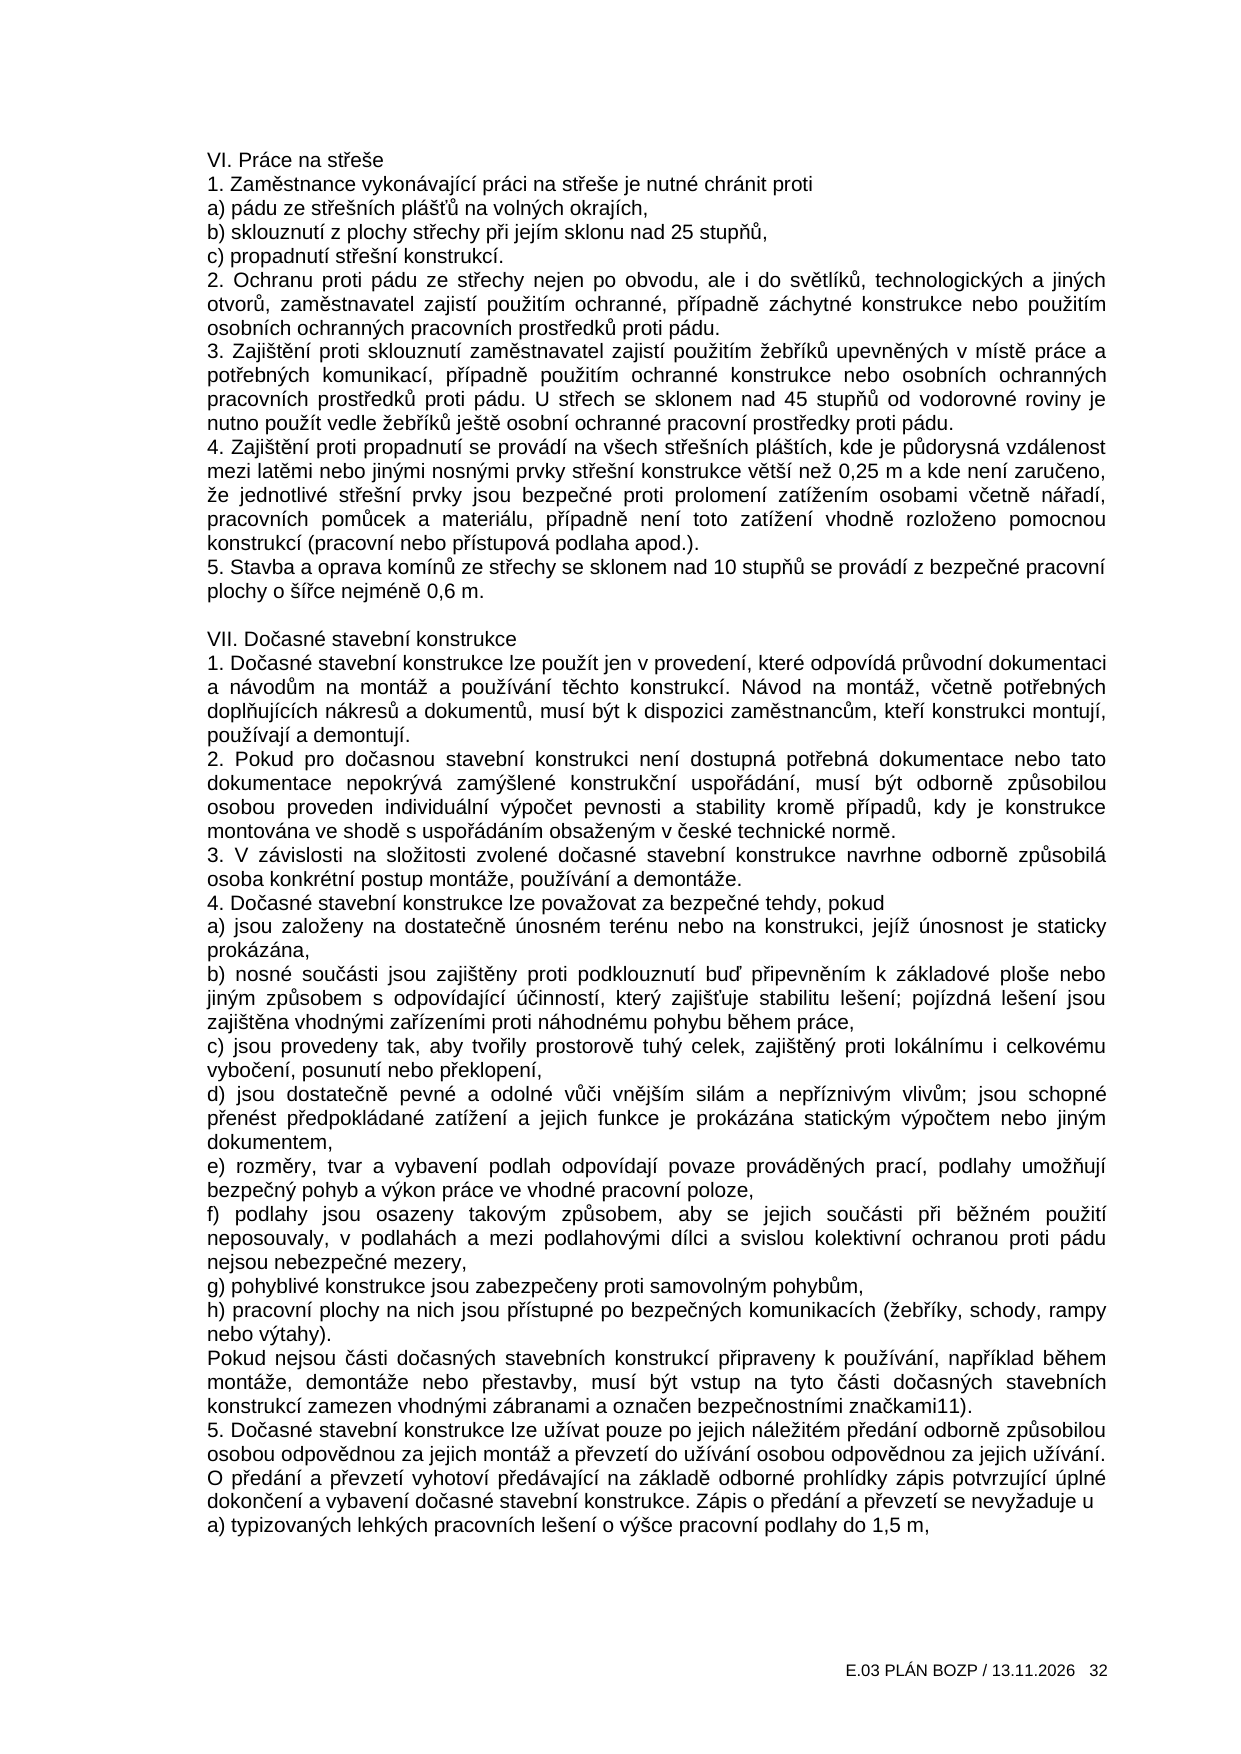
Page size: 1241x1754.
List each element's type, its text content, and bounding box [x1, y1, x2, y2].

text VI. Práce na střeše [207, 148, 1107, 172]
text b) nosné součásti jsou zajištěny proti podklouznutí buď připevněním k základové ploše nebo jiným způsobem s odpovídající účinností, který zajišťuje stabilitu lešení; pojízdná lešení jsou zajištěna vhodnými zařízeními proti náhodnému pohybu během práce, [207, 962, 1107, 1034]
text VII. Dočasné stavební konstrukce [207, 627, 1107, 651]
text a) jsou založeny na dostatečně únosném terénu nebo na konstrukci, jejíž únosnost je staticky prokázána, [207, 914, 1107, 962]
text 3. V závislosti na složitosti zvolené dočasné stavební konstrukce navrhne odborně způsobilá osoba konkrétní postup montáže, používání a demontáže. [207, 842, 1107, 890]
text 2. Pokud pro dočasnou stavební konstrukci není dostupná potřebná dokumentace nebo tato dokumentace nepokrývá zamýšlené konstrukční uspořádání, musí být odborně způsobilou osobou proveden individuální výpočet pevnosti a stability kromě případů, kdy je konstrukce montována ve shodě s uspořádáním obsaženým v české technické normě. [207, 747, 1107, 842]
text 2. Ochranu proti pádu ze střechy nejen po obvodu, ale i do světlíků, technologických a jiných otvorů, zaměstnavatel zajistí použitím ochranné, případně záchytné konstrukce nebo použitím osobních ochranných pracovních prostředků proti pádu. [207, 267, 1107, 339]
text 5. Stavba a oprava komínů ze střechy se sklonem nad 10 stupňů se provádí z bezpečné pracovní plochy o šířce nejméně 0,6 m. [207, 555, 1107, 603]
text 4. Zajištění proti propadnutí se provádí na všech střešních pláštích, kde je půdorysná vzdálenost mezi latěmi nebo jinými nosnými prvky střešní konstrukce větší než 0,25 m a kde není zaručeno, že jednotlivé střešní prvky jsou bezpečné proti prolomení zatížením osobami včetně nářadí, pracovních pomůcek a materiálu, případně není toto zatížení vhodně rozloženo pomocnou konstrukcí (pracovní nebo přístupová podlaha apod.). [207, 435, 1107, 555]
text d) jsou dostatečně pevné a odolné vůči vnějším silám a nepříznivým vlivům; jsou schopné přenést předpokládané zatížení a jejich funkce je prokázána statickým výpočtem nebo jiným dokumentem, [207, 1082, 1107, 1154]
text g) pohyblivé konstrukce jsou zabezpečeny proti samovolným pohybům, [207, 1274, 1107, 1298]
text c) jsou provedeny tak, aby tvořily prostorově tuhý celek, zajištěný proti lokálnímu i celkovému vybočení, posunutí nebo překlopení, [207, 1034, 1107, 1082]
text 5. Dočasné stavební konstrukce lze užívat pouze po jejich náležitém předání odborně způsobilou osobou odpovědnou za jejich montáž a převzetí do užívání osobou odpovědnou za jejich užívání. O předání a převzetí vyhotoví předávající na základě odborné prohlídky zápis potvrzující úplné dokončení a vybavení dočasné stavební konstrukce. Zápis o předání a převzetí se nevyžaduje u [207, 1417, 1107, 1513]
text h) pracovní plochy na nich jsou přístupné po bezpečných komunikacích (žebříky, schody, rampy nebo výtahy). [207, 1298, 1107, 1346]
text c) propadnutí střešní konstrukcí. [207, 243, 1107, 267]
text e) rozměry, tvar a vybavení podlah odpovídají povaze prováděných prací, podlahy umožňují bezpečný pohyb a výkon práce ve vhodné pracovní poloze, [207, 1154, 1107, 1202]
text 1. Zaměstnance vykonávající práci na střeše je nutné chránit proti [207, 172, 1107, 196]
text a) typizovaných lehkých pracovních lešení o výšce pracovní podlahy do 1,5 m, [207, 1513, 1107, 1537]
text a) pádu ze střešních plášťů na volných okrajích, [207, 196, 1107, 219]
text b) sklouznutí z plochy střechy při jejím sklonu nad 25 stupňů, [207, 219, 1107, 243]
text 1. Dočasné stavební konstrukce lze použít jen v provedení, které odpovídá průvodní dokumentaci a návodům na montáž a používání těchto konstrukcí. Návod na montáž, včetně potřebných doplňujících nákresů a dokumentů, musí být k dispozici zaměstnancům, kteří konstrukci montují, používají a demontují. [207, 651, 1107, 747]
text 3. Zajištění proti sklouznutí zaměstnavatel zajistí použitím žebříků upevněných v místě práce a potřebných komunikací, případně použitím ochranné konstrukce nebo osobních ochranných pracovních prostředků proti pádu. U střech se sklonem nad 45 stupňů od vodorovné roviny je nutno použít vedle žebříků ještě osobní ochranné pracovní prostředky proti pádu. [207, 339, 1107, 435]
text 4. Dočasné stavební konstrukce lze považovat za bezpečné tehdy, pokud [207, 890, 1107, 914]
text Pokud nejsou části dočasných stavebních konstrukcí připraveny k používání, například během montáže, demontáže nebo přestavby, musí být vstup na tyto části dočasných stavebních konstrukcí zamezen vhodnými zábranami a označen bezpečnostními značkami11). [207, 1346, 1107, 1417]
text f) podlahy jsou osazeny takovým způsobem, aby se jejich součásti při běžném použití neposouvaly, v podlahách a mezi podlahovými dílci a svislou kolektivní ochranou proti pádu nejsou nebezpečné mezery, [207, 1202, 1107, 1274]
